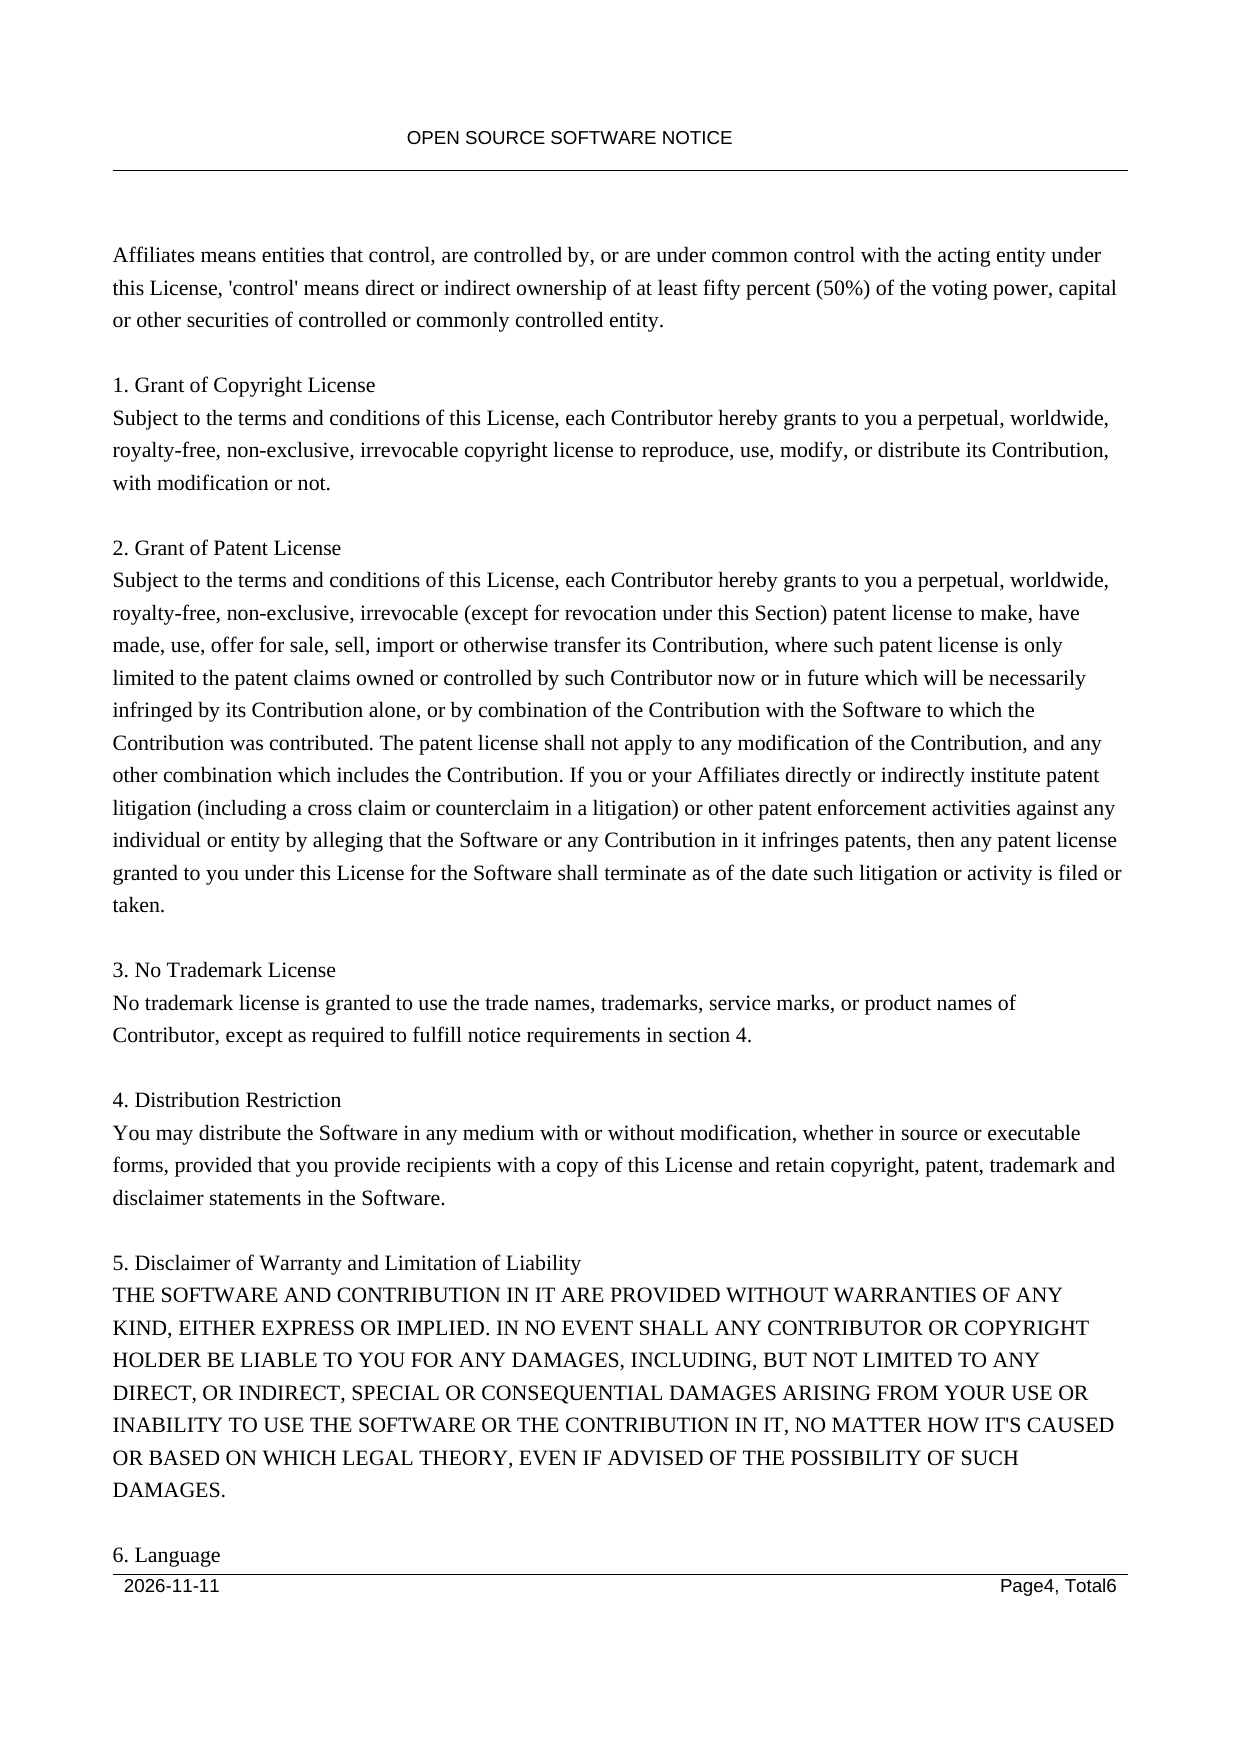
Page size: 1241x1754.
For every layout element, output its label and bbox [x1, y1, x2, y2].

text [112, 206, 1128, 1571]
